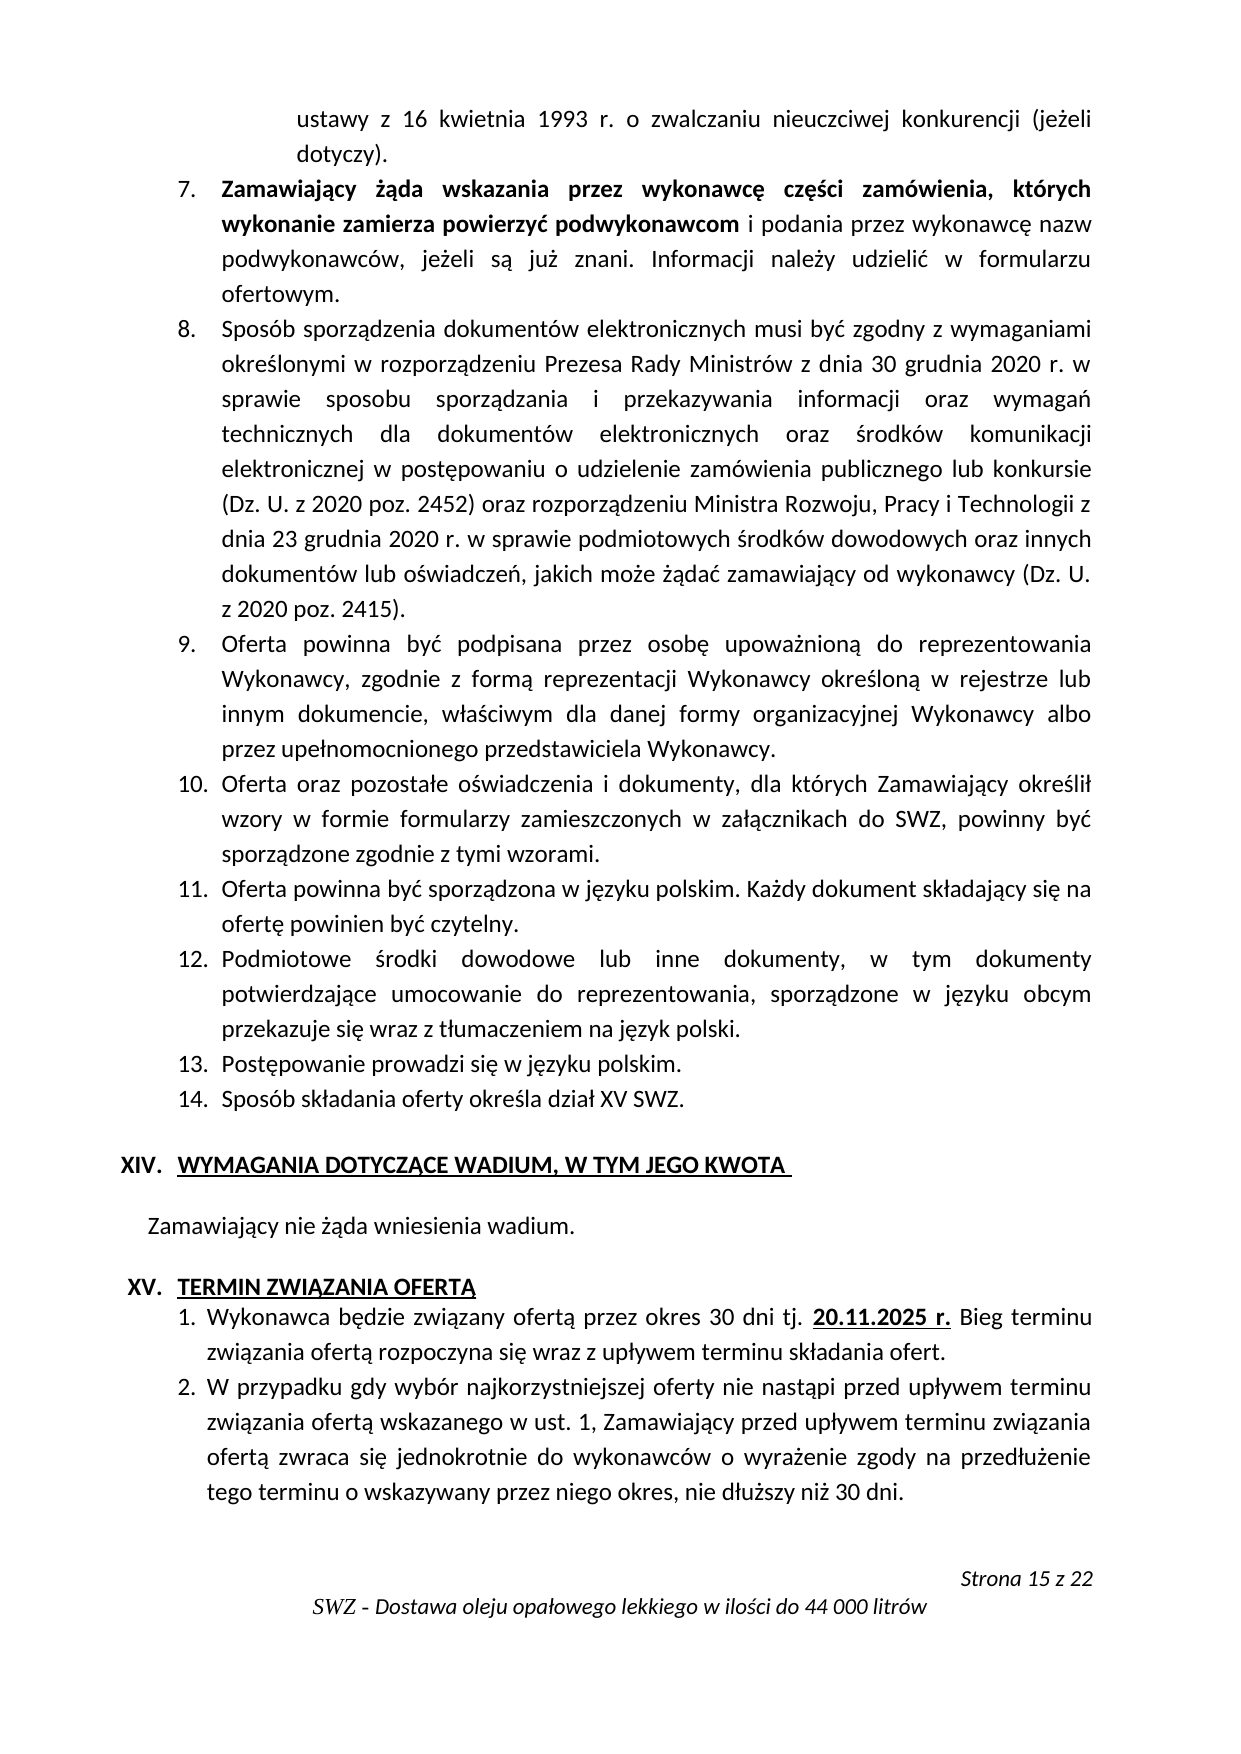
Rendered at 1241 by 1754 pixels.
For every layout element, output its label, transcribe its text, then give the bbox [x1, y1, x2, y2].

list TERMIN ZWIĄZANIA OFERTĄ [162, 1271, 1093, 1302]
list Postępowanie prowadzi się w języku polskim. [177, 1048, 1093, 1079]
list W przypadku gdy wybór najkorzystniejszej oferty nie nastąpi przed upływem terminu związania ofertą wskazanego w ust. 1, Zamawiający przed upływem terminu związania ofertą zwraca się jednokrotnie do wykonawców o wyrażenie zgody na przedłużenie tego terminu o wskazywany przez niego okres, nie dłuższy niż 30 dni. [177, 1372, 1093, 1507]
text Zamawiający nie żąda wniesienia wadium. [148, 1210, 1093, 1241]
list Sposób składania oferty określa dział XV SWZ. [177, 1083, 1093, 1114]
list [259, 103, 1093, 169]
list WYMAGANIA DOTYCZĄCE WADIUM, W TYM JEGO KWOTA [162, 1149, 1093, 1179]
list Wykonawca będzie związany ofertą przez okres 30 dni tj. 20.11.2025 r. Bieg terminu związania ofertą rozpoczyna się wraz z upływem terminu składania ofert. [177, 1302, 1093, 1367]
list Podmiotowe środki dowodowe lub inne dokumenty, w tym dokumenty potwierdzające umocowanie do reprezentowania, sporządzone w języku obcym przekazuje się wraz z tłumaczeniem na język polski. [177, 943, 1093, 1044]
list Sposób sporządzenia dokumentów elektronicznych musi być zgodny z wymaganiami określonymi w rozporządzeniu Prezesa Rady Ministrów z dnia 30 grudnia 2020 r. w sprawie sposobu sporządzania i przekazywania informacji oraz wymagań technicznych dla dokumentów elektronicznych oraz środków komunikacji elektronicznej w postępowaniu o udzielenie zamówienia publicznego lub konkursie (Dz. U. z 2020 poz. 2452) oraz rozporządzeniu Ministra Rozwoju, Pracy i Technologii z dnia 23 grudnia 2020 r. w sprawie podmiotowych środków dowodowych oraz innych dokumentów lub oświadczeń, jakich może żądać zamawiający od wykonawcy (Dz. U. z 2020 poz. 2415). [177, 313, 1093, 624]
list Oferta powinna być podpisana przez osobę upoważnioną do reprezentowania Wykonawcy, zgodnie z formą reprezentacji Wykonawcy określoną w rejestrze lub innym dokumencie, właściwym dla danej formy organizacyjnej Wykonawcy albo przez upełnomocnionego przedstawiciela Wykonawcy. [177, 628, 1093, 764]
list Oferta powinna być sporządzona w języku polskim. Każdy dokument składający się na ofertę powinien być czytelny. [177, 873, 1093, 939]
list Zamawiający żąda wskazania przez wykonawcę części zamówienia, których wykonanie zamierza powierzyć podwykonawcom i podania przez wykonawcę nazw podwykonawców, jeżeli są już znani. Informacji należy udzielić w formularzu ofertowym. [177, 173, 1093, 309]
list Oferta oraz pozostałe oświadczenia i dokumenty, dla których Zamawiający określił wzory w formie formularzy zamieszczonych w załącznikach do SWZ, powinny być sporządzone zgodnie z tymi wzorami. [177, 768, 1093, 869]
